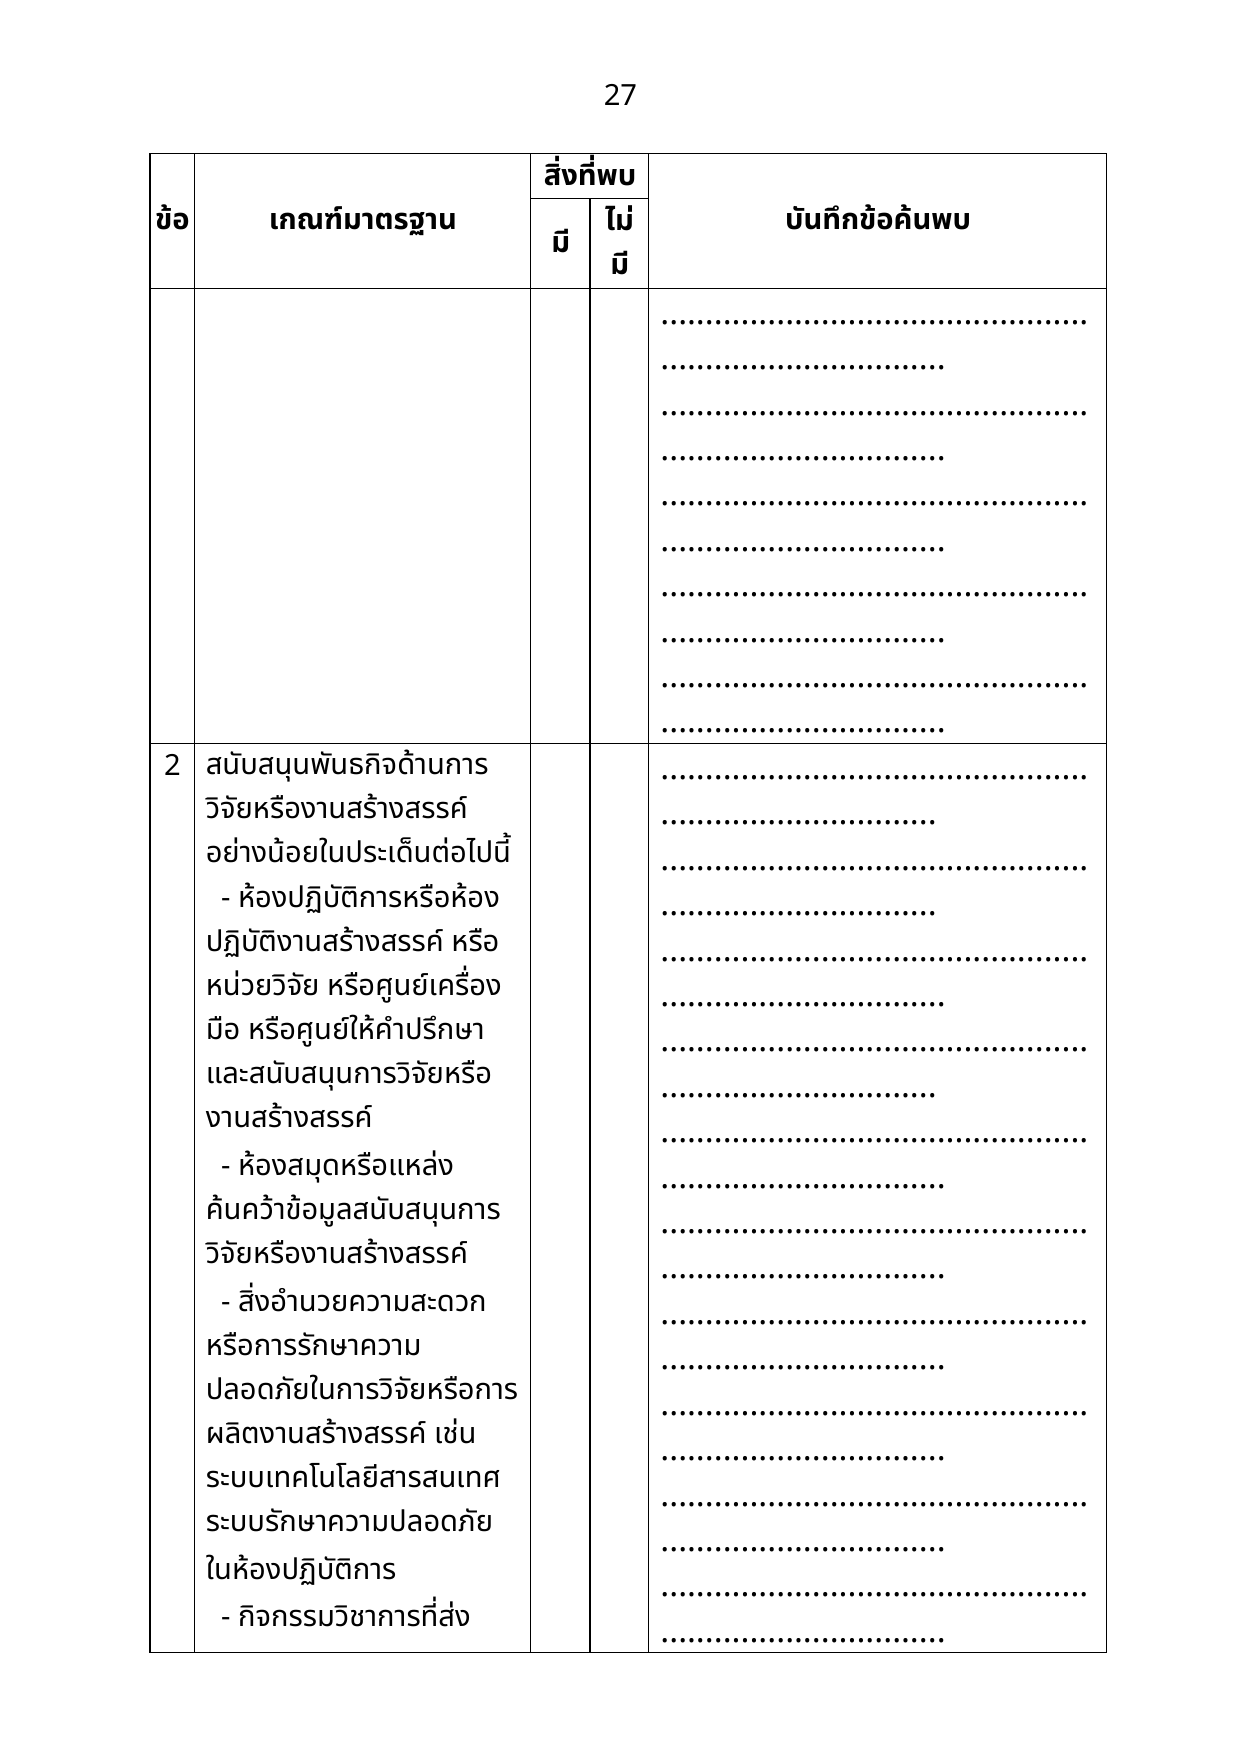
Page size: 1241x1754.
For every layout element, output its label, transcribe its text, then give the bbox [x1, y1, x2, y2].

table_cell มี [531, 199, 589, 287]
table_header สิ่งที่พบ [531, 154, 648, 198]
table_header ข้อ [151, 154, 194, 287]
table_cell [195, 744, 530, 1652]
table_header เกณฑ์มาตรฐาน [195, 154, 530, 287]
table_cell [195, 289, 530, 743]
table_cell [649, 744, 1106, 1652]
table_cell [649, 289, 1106, 743]
table_cell [591, 744, 648, 1652]
table_header บันทึกข้อค้นพบ [649, 154, 1106, 287]
table_cell 1 [151, 289, 194, 743]
table_cell [531, 289, 589, 743]
table_cell ไม่มี [591, 199, 648, 287]
table_cell [531, 744, 589, 1652]
table_cell 2 [151, 744, 194, 1652]
table_cell [591, 289, 648, 743]
